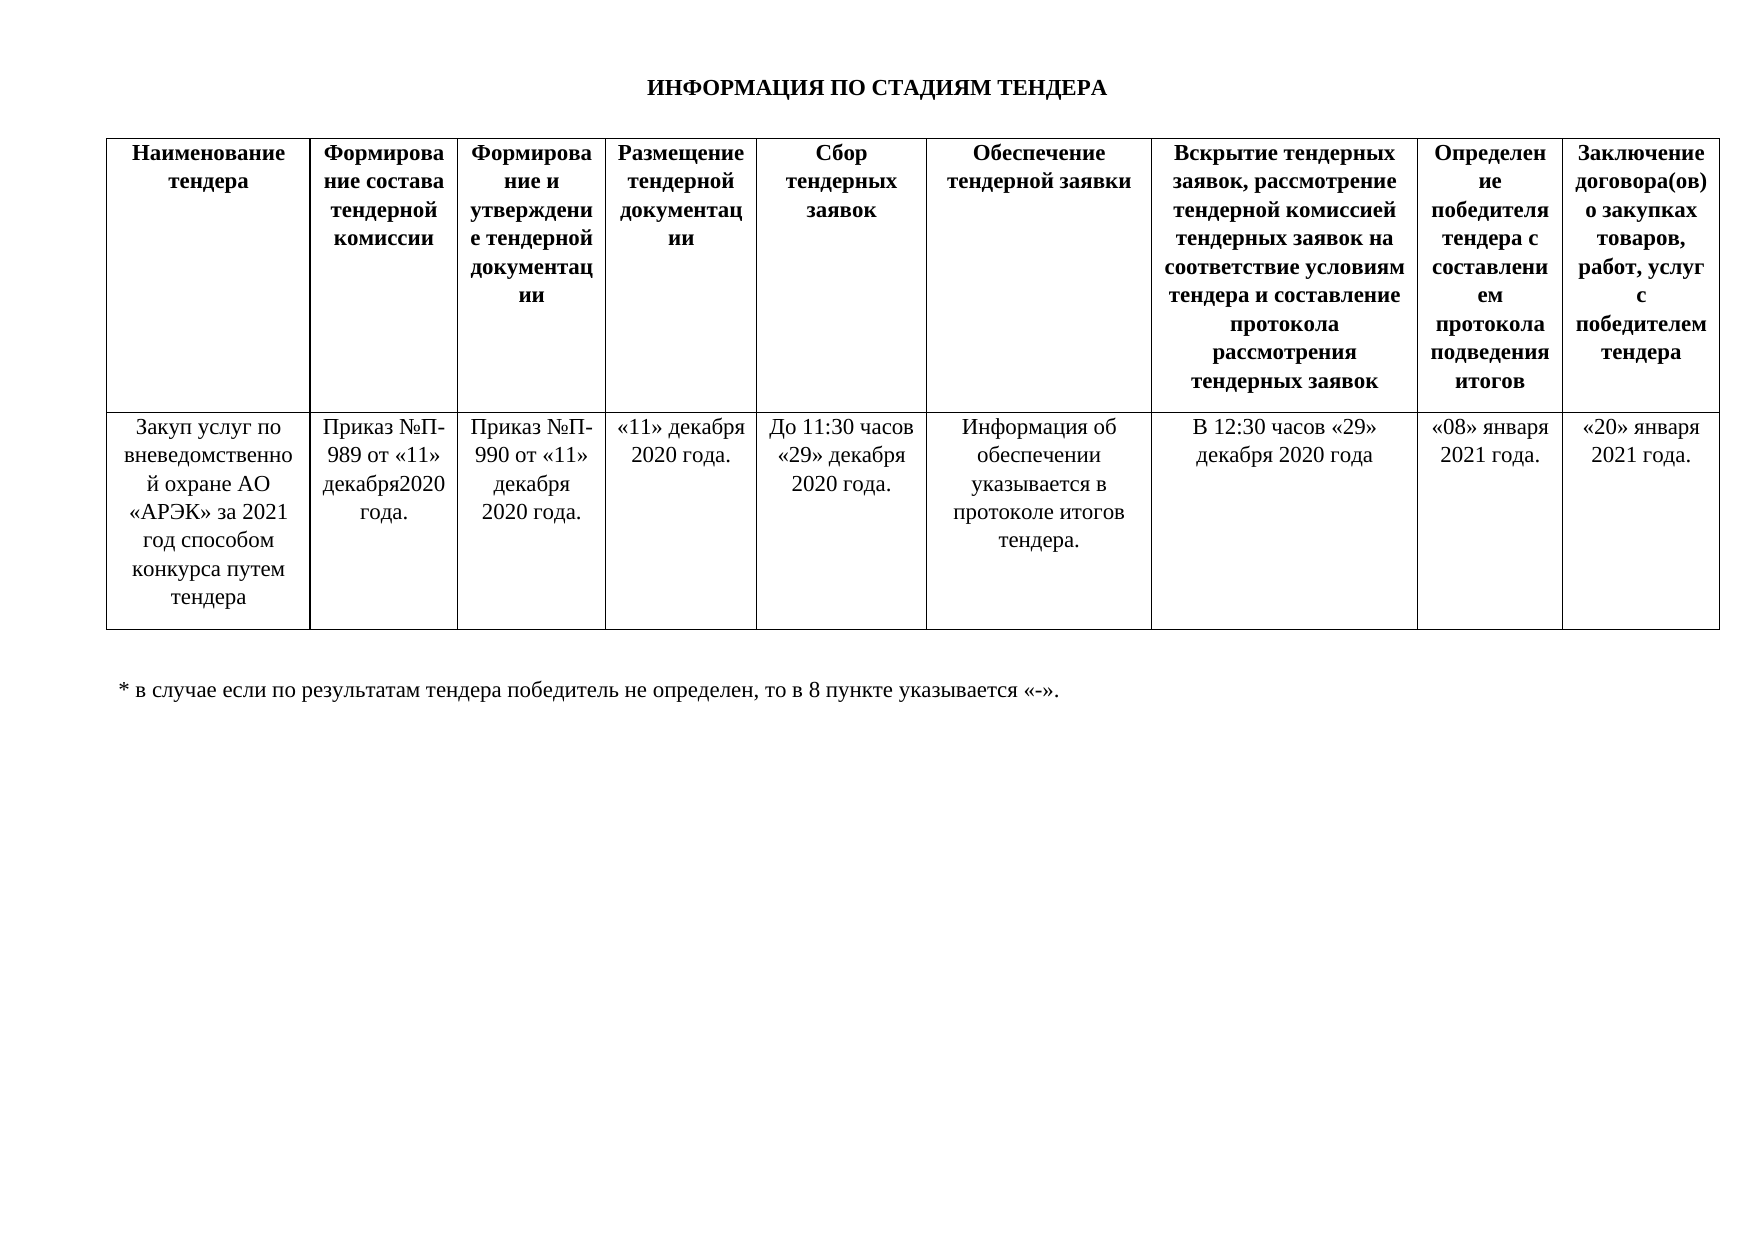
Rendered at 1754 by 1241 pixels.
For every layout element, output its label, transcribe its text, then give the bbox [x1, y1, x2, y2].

table_header Вскрытие тендерных заявок, рассмотрение тендерной комиссией тендерных заявок на соответствие условиям тендера и составление протокола рассмотрения тендерных заявок [1152, 139, 1417, 412]
text * в случае если по результатам тендера победитель не определен, то в 8 пункте указывается «-». [118, 676, 1636, 703]
table_header Наименование тендера [107, 139, 309, 412]
table_cell Информация об обеспечении указывается в протоколе итогов тендера. [927, 413, 1151, 628]
table_header Определение победителя тендера с составлением протокола подведения итогов [1418, 139, 1562, 412]
table_cell Закуп услуг по вневедомственной охране АО «АРЭК» за 2021 год способом конкурса путем тендера [107, 413, 309, 628]
table_header Сбор тендерных заявок [757, 139, 926, 412]
table_header Формирование состава тендерной комиссии [311, 139, 457, 412]
table_header Обеспечение тендерной заявки [927, 139, 1151, 412]
table_cell «20» января 2021 года. [1563, 413, 1719, 628]
table_cell Приказ №П-989 от «11» декабря2020 года. [311, 413, 457, 628]
table_cell Приказ №П-990 от «11» декабря 2020 года. [458, 413, 605, 628]
table_cell «08» января 2021 года. [1418, 413, 1562, 628]
table_cell До 11:30 часов «29» декабря 2020 года. [757, 413, 926, 628]
table_cell «11» декабря 2020 года. [606, 413, 756, 628]
table_header Размещение тендерной документации [606, 139, 756, 412]
table_cell В 12:30 часов «29» декабря 2020 года [1152, 413, 1417, 628]
table_header Формирование и утверждение тендерной документации [458, 139, 605, 412]
text ИНФОРМАЦИЯ ПО СТАДИЯМ ТЕНДЕРА [118, 74, 1636, 100]
table_header Заключение договора(ов) о закупках товаров, работ, услуг с победителем тендера [1563, 139, 1719, 412]
